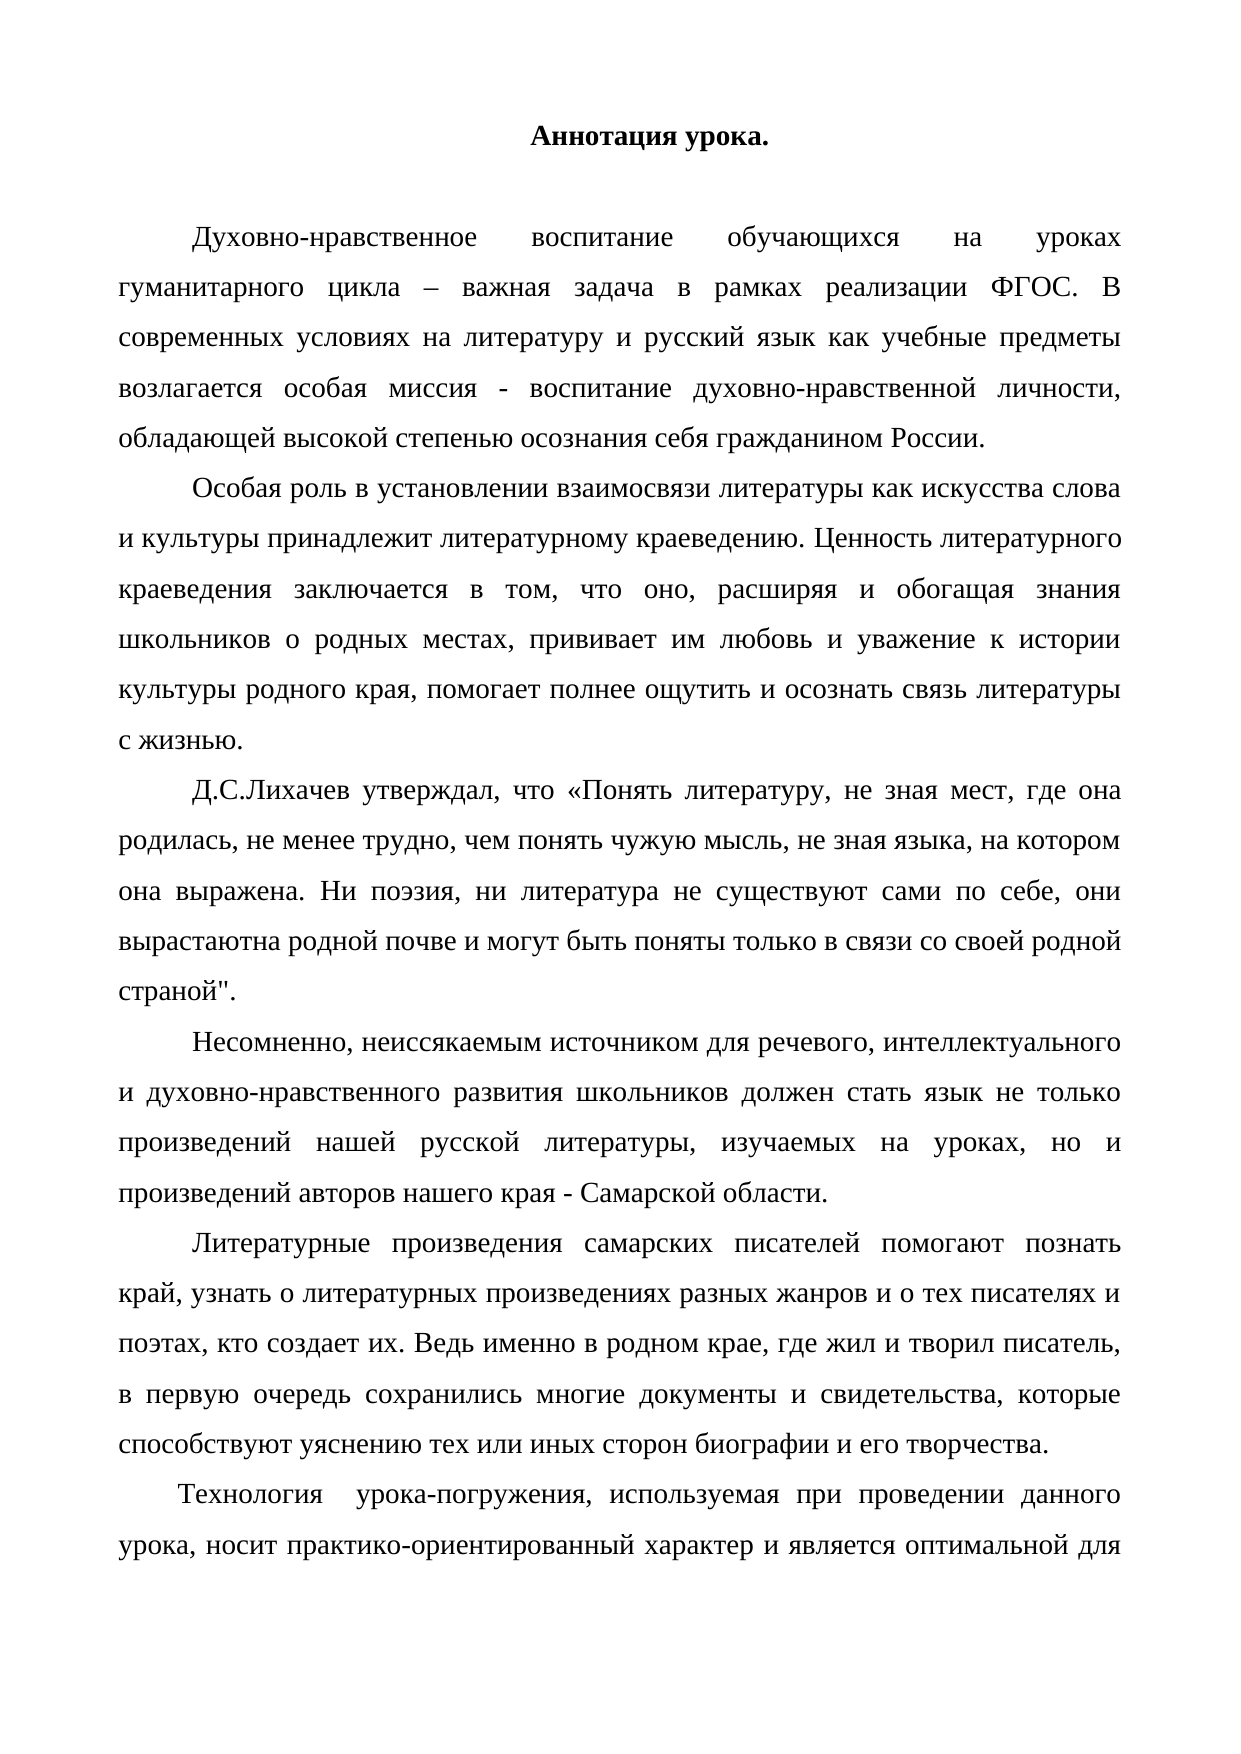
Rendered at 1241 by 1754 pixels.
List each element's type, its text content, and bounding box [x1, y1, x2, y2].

text Духовно-нравственное воспитание обучающихся на уроках гуманитарного цикла – важная задача в рамках реализации ФГОС. В современных условиях на литературу и русский язык как учебные предметы возлагается особая миссия - воспитание духовно-нравственной личности, обладающей высокой степенью осознания себя гражданином России. [118, 219, 1122, 453]
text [118, 1477, 1122, 1560]
text Д.С.Лихачев утверждал, что «Понять литературу, не зная мест, где она родилась, не менее трудно, чем понять чужую мысль, не зная языка, на котором она выражена. Ни поэзия, ни литература не существуют сами по себе, они вырастаютна родной почве и могут быть поняты только в связи со своей родной страной". [118, 772, 1122, 1007]
text Аннотация урока. [118, 118, 1122, 152]
text Особая роль в установлении взаимосвязи литературы как искусства слова и культуры принадлежит литературному краеведению. Ценность литературного краеведения заключается в том, что оно, расширяя и обогащая знания школьников о родных местах, прививает им любовь и уважение к истории культуры родного края, помогает полнее ощутить и осознать связь литературы с жизнью. [118, 470, 1122, 755]
text Несомненно, неиссякаемым источником для речевого, интеллектуального и духовно-нравственного развития школьников должен стать язык не только произведений нашей русской литературы, изучаемых на уроках, но и произведений авторов нашего края - Самарской области. [118, 1024, 1122, 1208]
text Литературные произведения самарских писателей помогают познать край, узнать о литературных произведениях разных жанров и о тех писателях и поэтах, кто создает их. Ведь именно в родном крае, где жил и творил писатель, в первую очередь сохранились многие документы и свидетельства, которые способствуют уяснению тех или иных сторон биографии и его творчества. [118, 1225, 1122, 1460]
